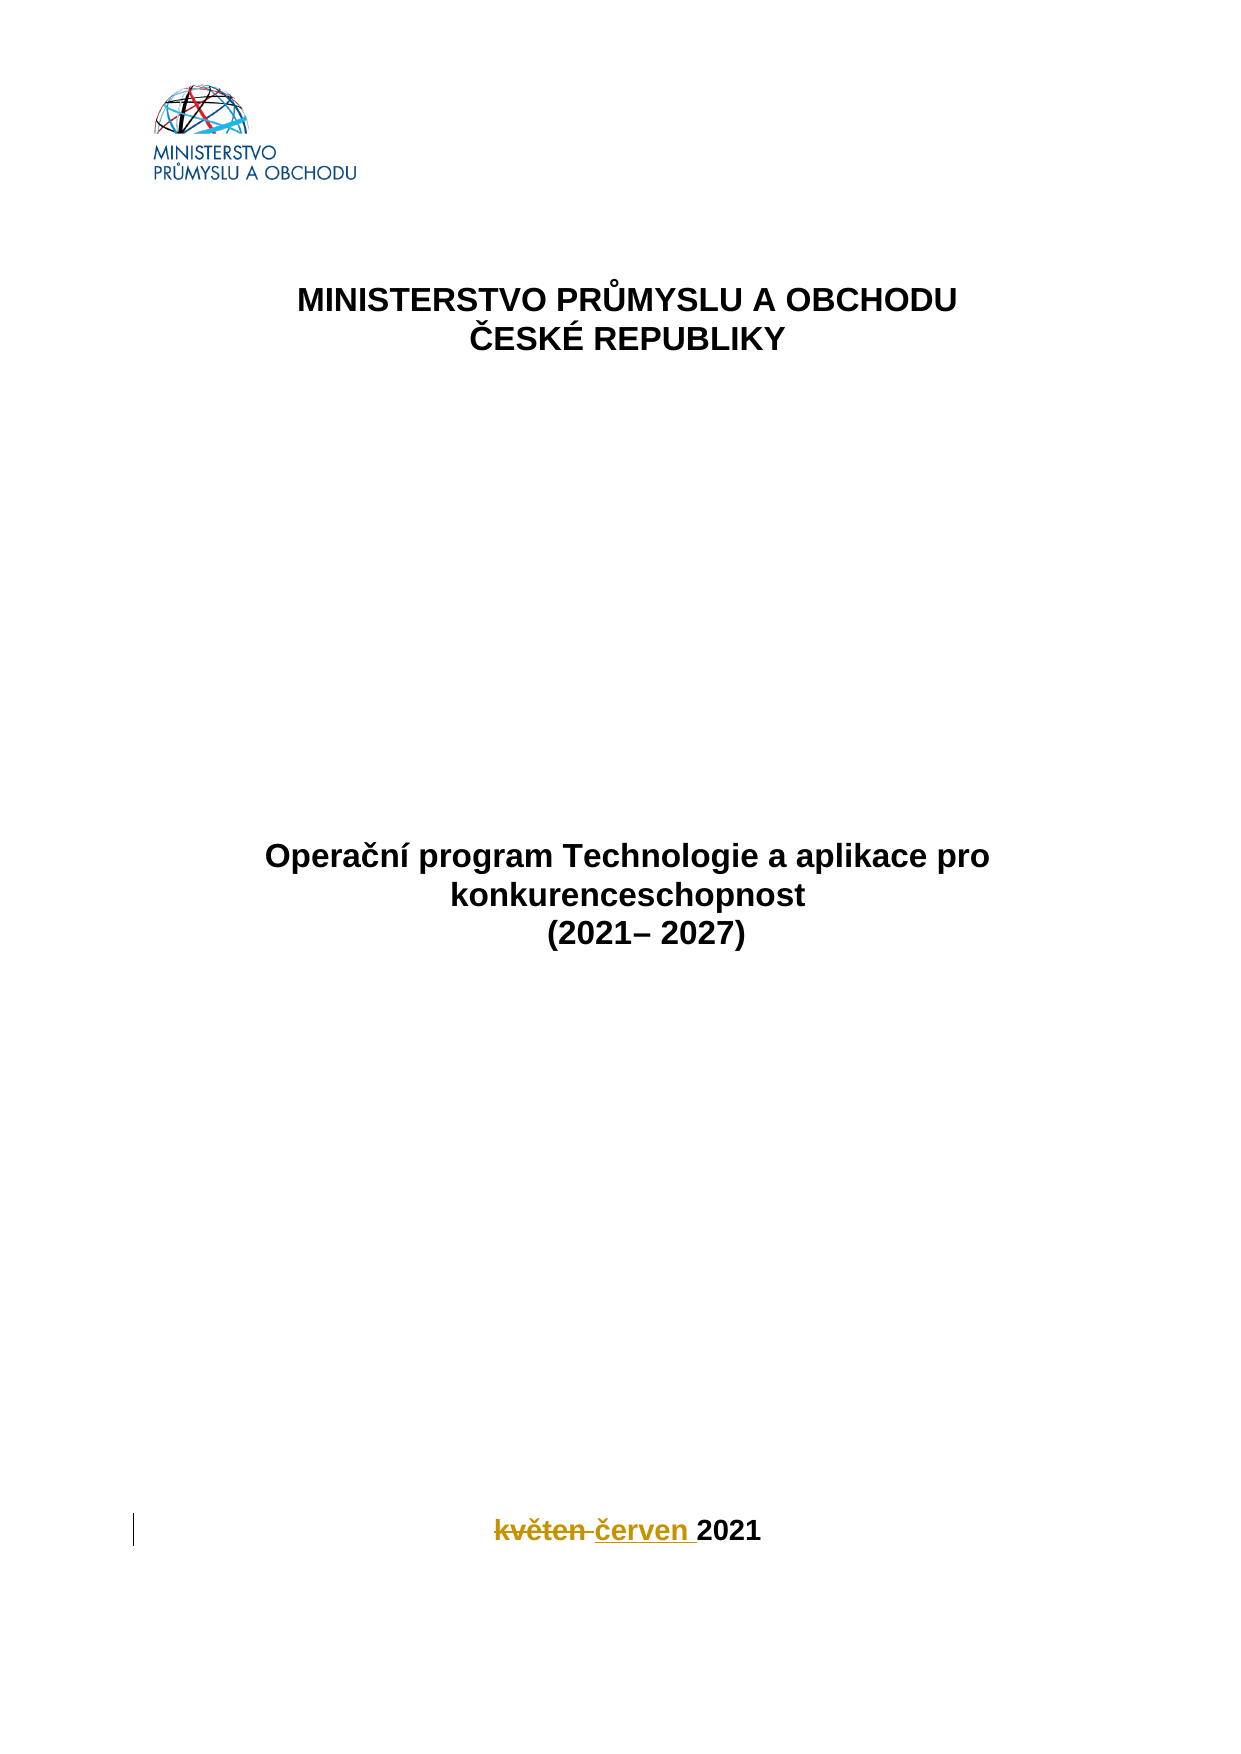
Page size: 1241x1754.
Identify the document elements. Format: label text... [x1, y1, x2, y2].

picture [141, 71, 369, 193]
text Ministerstvo průmyslu a obchodu [148, 281, 1107, 319]
list – 2027) [185, 913, 1107, 952]
text 2021 [148, 1512, 1107, 1546]
text České republiky [148, 319, 1107, 357]
text Operační program Technologie a aplikace pro konkurenceschopnost [148, 837, 1107, 913]
